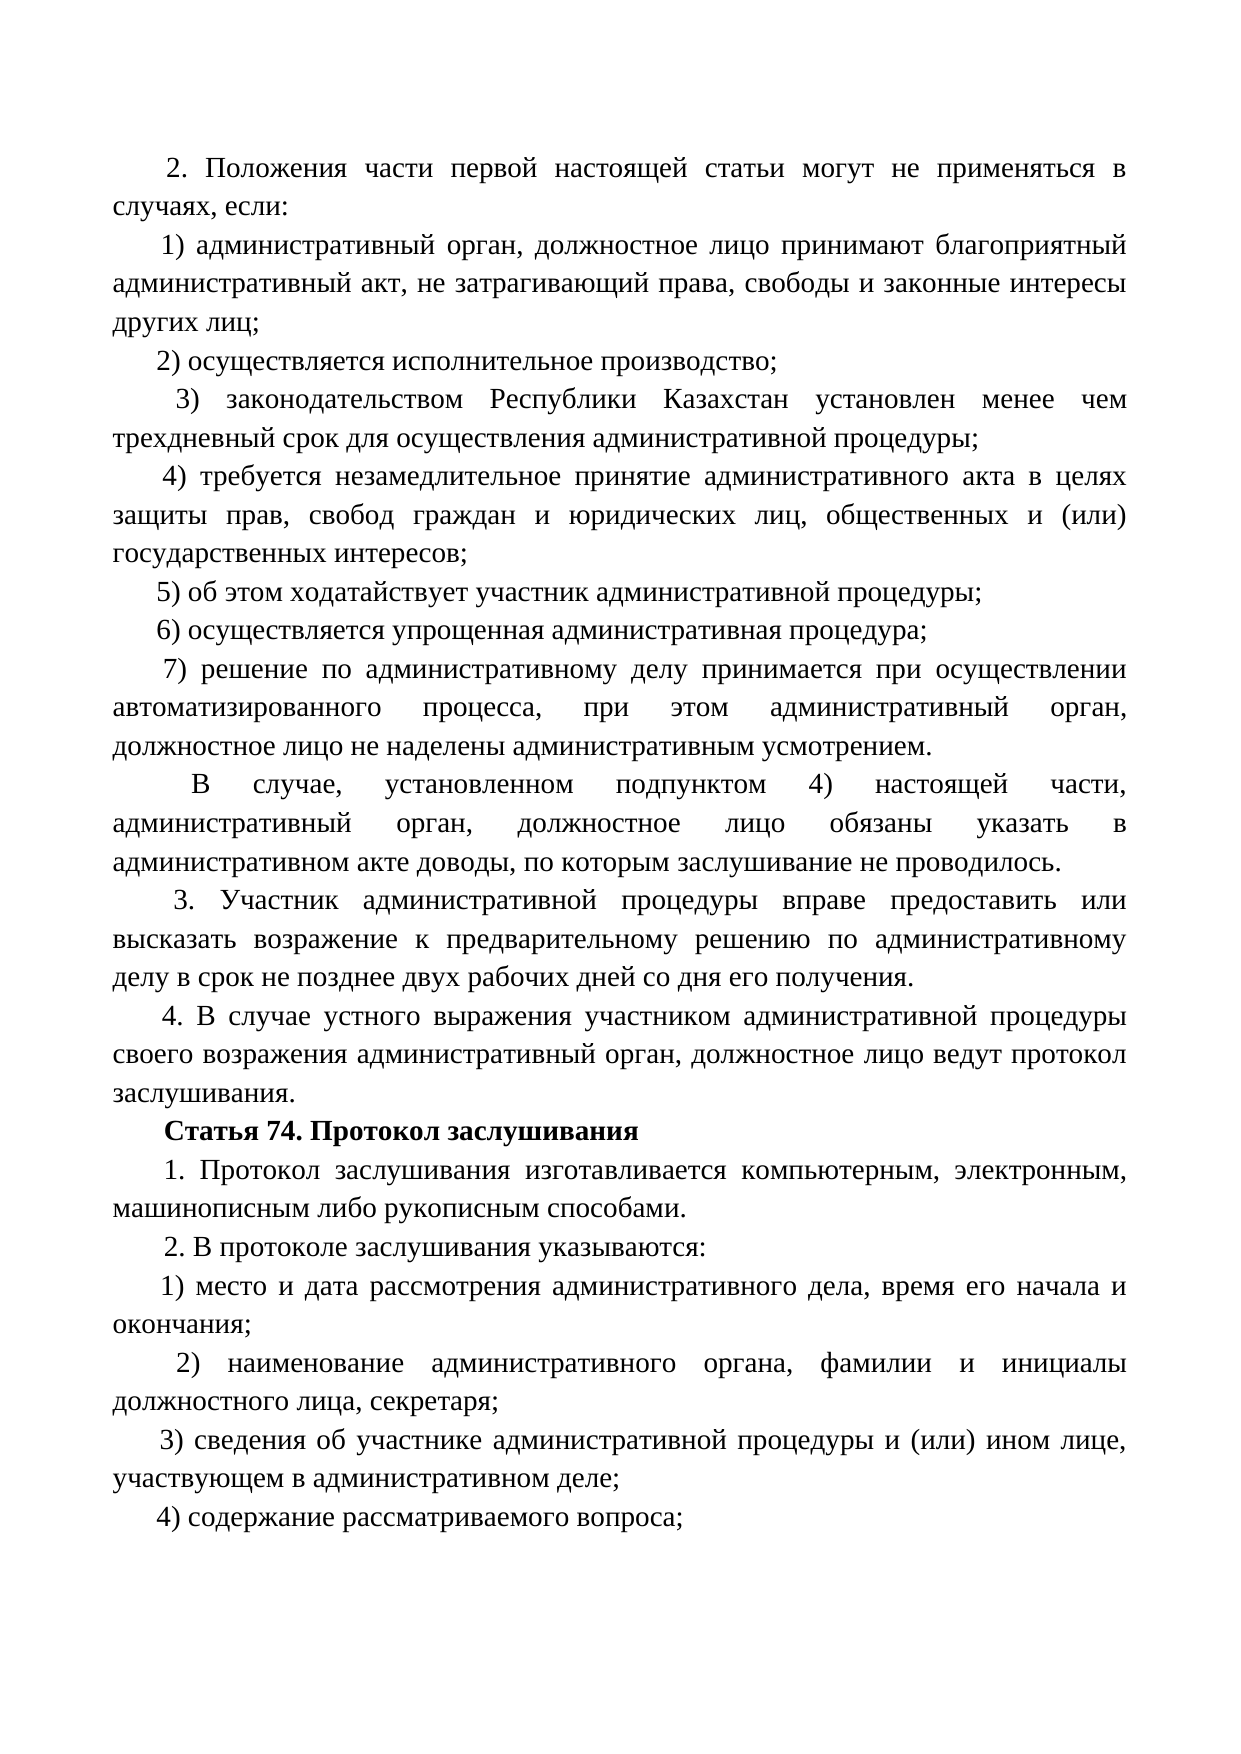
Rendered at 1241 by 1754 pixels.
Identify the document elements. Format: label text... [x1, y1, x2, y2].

text 3) законодательством Республики Казахстан установлен менее чем трехдневный срок для осуществления административной процедуры; [112, 381, 1128, 453]
text 2. Положения части первой настоящей статьи могут не применяться в случаях, если: [112, 150, 1128, 222]
text 1. Протокол заслушивания изготавливается компьютерным, электронным, машинописным либо рукописным способами. [112, 1152, 1128, 1224]
text 4. В случае устного выражения участником административной процедуры своего возражения административный орган, должностное лицо ведут протокол заслушивания. [112, 998, 1128, 1108]
text 2) наименование административного органа, фамилии и инициалы должностного лица, секретаря; [112, 1345, 1128, 1417]
text 6) осуществляется упрощенная административная процедура; [112, 612, 1128, 646]
text 1) административный орган, должностное лицо принимают благоприятный административный акт, не затрагивающий права, свободы и законные интересы других лиц; [112, 227, 1128, 338]
text 4) содержание рассматриваемого вопроса; [112, 1499, 1128, 1532]
text 5) об этом ходатайствует участник административной процедуры; [112, 574, 1128, 607]
text 7) решение по административному делу принимается при осуществлении автоматизированного процесса, при этом административный орган, должностное лицо не наделены административным усмотрением. [112, 651, 1128, 762]
text Статья 74. Протокол заслушивания [112, 1113, 1128, 1147]
text 2. В протоколе заслушивания указываются: [112, 1229, 1128, 1263]
text 4) требуется незамедлительное принятие административного акта в целях защиты прав, свобод граждан и юридических лиц, общественных и (или) государственных интересов; [112, 458, 1128, 569]
text 3. Участник административной процедуры вправе предоставить или высказать возражение к предварительному решению по административному делу в срок не позднее двух рабочих дней со дня его получения. [112, 882, 1128, 993]
text В случае, установленном подпунктом 4) настоящей части, административный орган, должностное лицо обязаны указать в административном акте доводы, по которым заслушивание не проводилось. [112, 767, 1128, 877]
text 1) место и дата рассмотрения административного дела, время его начала и окончания; [112, 1268, 1128, 1340]
text 3) сведения об участнике административной процедуры и (или) ином лице, участвующем в административном деле; [112, 1422, 1128, 1494]
text 2) осуществляется исполнительное производство; [112, 343, 1128, 376]
